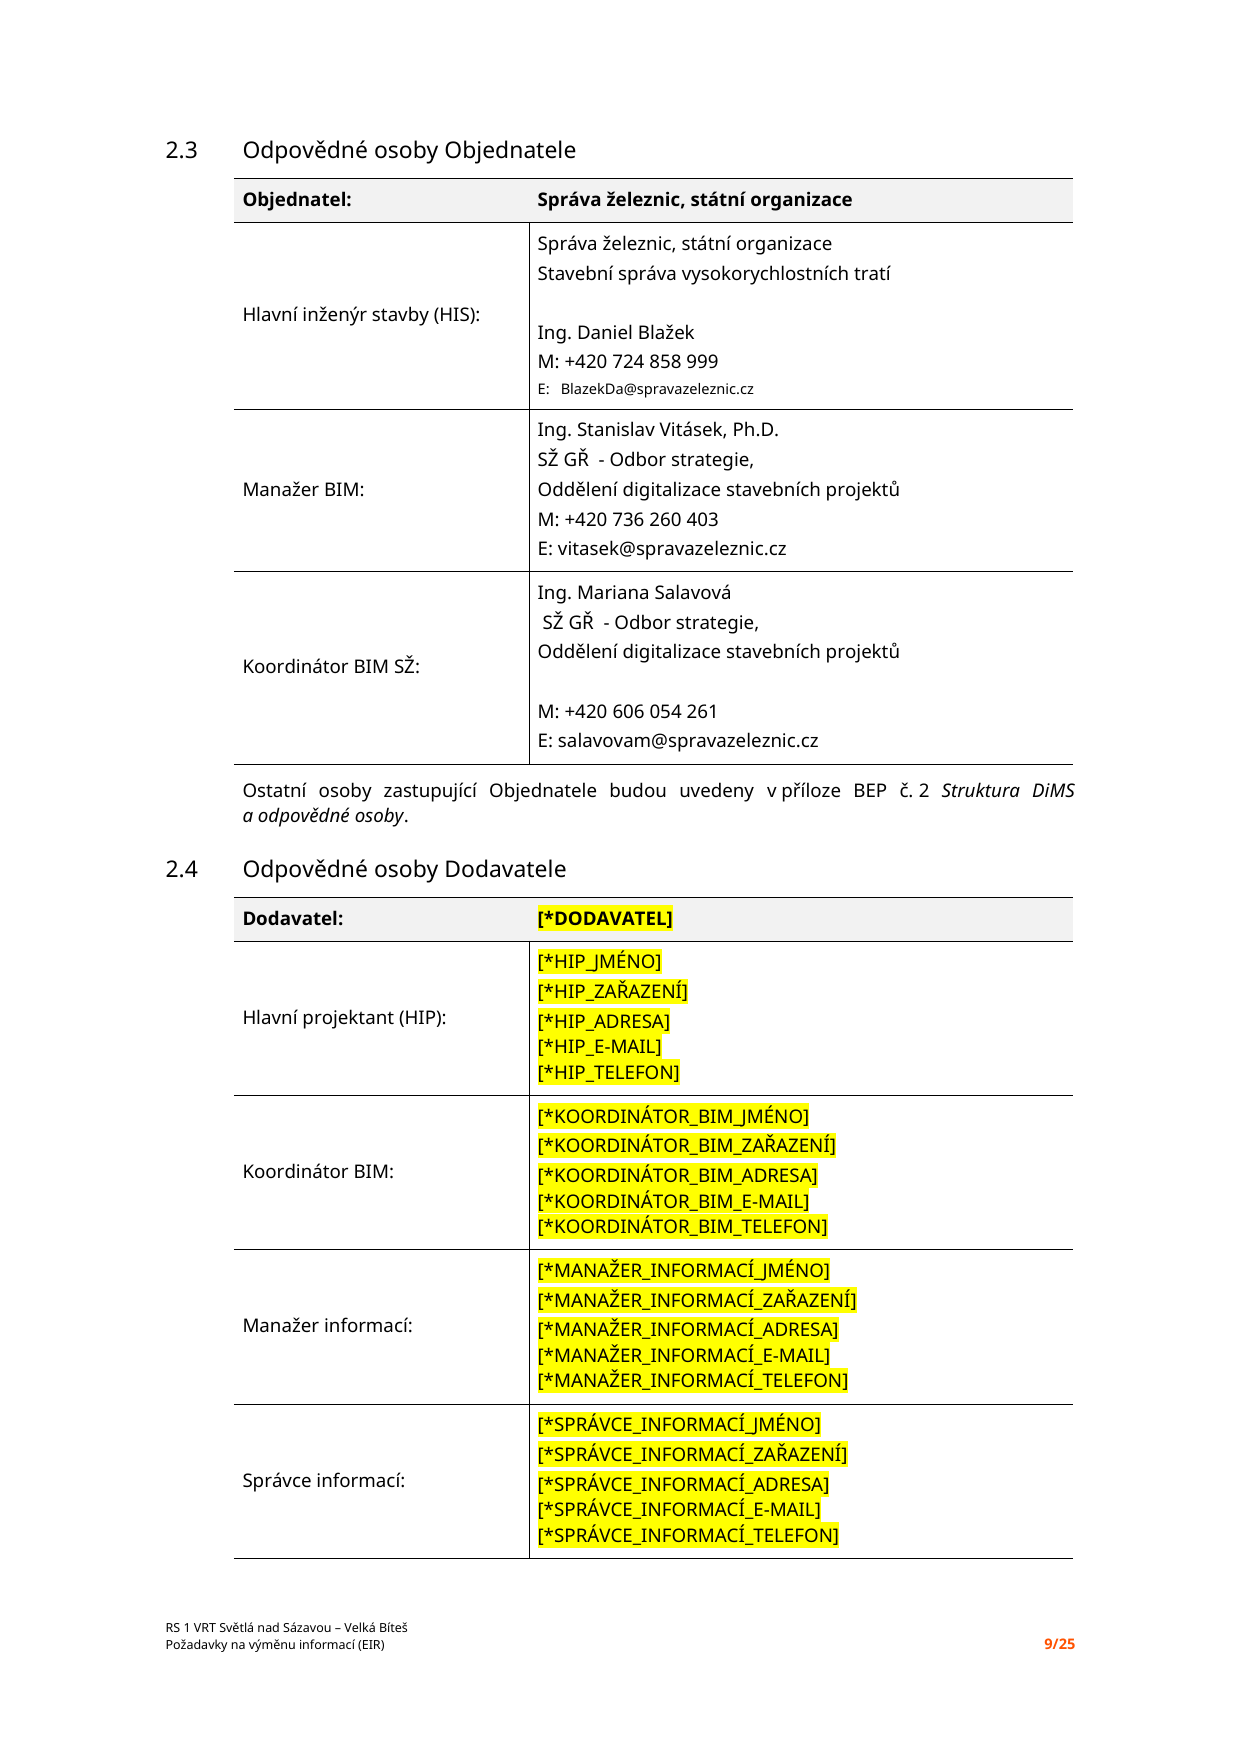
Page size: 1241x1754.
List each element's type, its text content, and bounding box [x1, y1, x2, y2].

table_cell Hlavní projektant (HIP): [234, 942, 529, 1095]
table_cell Ing. Stanislav Vitásek, Ph.D. SŽ GŘ - Odbor strategie, Oddělení digitalizace stavebních projektů M: +420 736 260 403 E: vitasek@spravazeleznic.cz [530, 410, 1073, 571]
table_header [*DODAVATEL] [529, 898, 1073, 941]
table_cell Správa železnic, státní organizace Stavební správa vysokorychlostních tratí Ing. Daniel Blažek M: +420 724 858 999 E: BlazekDa@spravazeleznic.cz [530, 223, 1073, 408]
table_cell [*KOORDINÁTOR_BIM_JMÉNO] [*KOORDINÁTOR_BIM_ZAŘAZENÍ] [*KOORDINÁTOR_BIM_ADRESA] [*KOORDINÁTOR_BIM_E-MAIL] [*KOORDINÁTOR_BIM_TELEFON] [530, 1096, 1073, 1249]
table_header Objednatel: [234, 179, 529, 222]
table_cell Ing. Mariana Salavová SŽ GŘ - Odbor strategie, Oddělení digitalizace stavebních projektů M: +420 606 054 261 E: salavovam@spravazeleznic.cz [530, 572, 1073, 763]
text Odpovědné osoby Dodavatele [165, 853, 1075, 884]
table_cell Manažer informací: [234, 1250, 529, 1403]
table_cell [*SPRÁVCE_INFORMACÍ_JMÉNO] [*SPRÁVCE_INFORMACÍ_ZAŘAZENÍ] [*SPRÁVCE_INFORMACÍ_ADRESA] [*SPRÁVCE_INFORMACÍ_E-MAIL] [*SPRÁVCE_INFORMACÍ_TELEFON] [530, 1405, 1073, 1558]
table_cell Správce informací: [234, 1405, 529, 1558]
text Odpovědné osoby Objednatele [165, 134, 1075, 166]
table_cell Hlavní inženýr stavby (HIS): [234, 223, 529, 408]
table_header Správa železnic, státní organizace [529, 179, 1073, 222]
table_cell Koordinátor BIM SŽ: [234, 572, 529, 763]
text Ostatní osoby zastupující Objednatele budou uvedeny v příloze BEP č. 2 Struktura DiMS a odpovědné osoby. [242, 777, 1075, 828]
table_cell Manažer BIM: [234, 410, 529, 571]
table_cell [*MANAŽER_INFORMACÍ_JMÉNO] [*MANAŽER_INFORMACÍ_ZAŘAZENÍ] [*MANAŽER_INFORMACÍ_ADRESA] [*MANAŽER_INFORMACÍ_E-MAIL] [*MANAŽER_INFORMACÍ_TELEFON] [530, 1250, 1073, 1403]
table_cell [*HIP_JMÉNO] [*HIP_ZAŘAZENÍ] [*HIP_ADRESA] [*HIP_E-MAIL] [*HIP_TELEFON] [530, 942, 1073, 1095]
table_header Dodavatel: [234, 898, 529, 941]
table_cell Koordinátor BIM: [234, 1096, 529, 1249]
